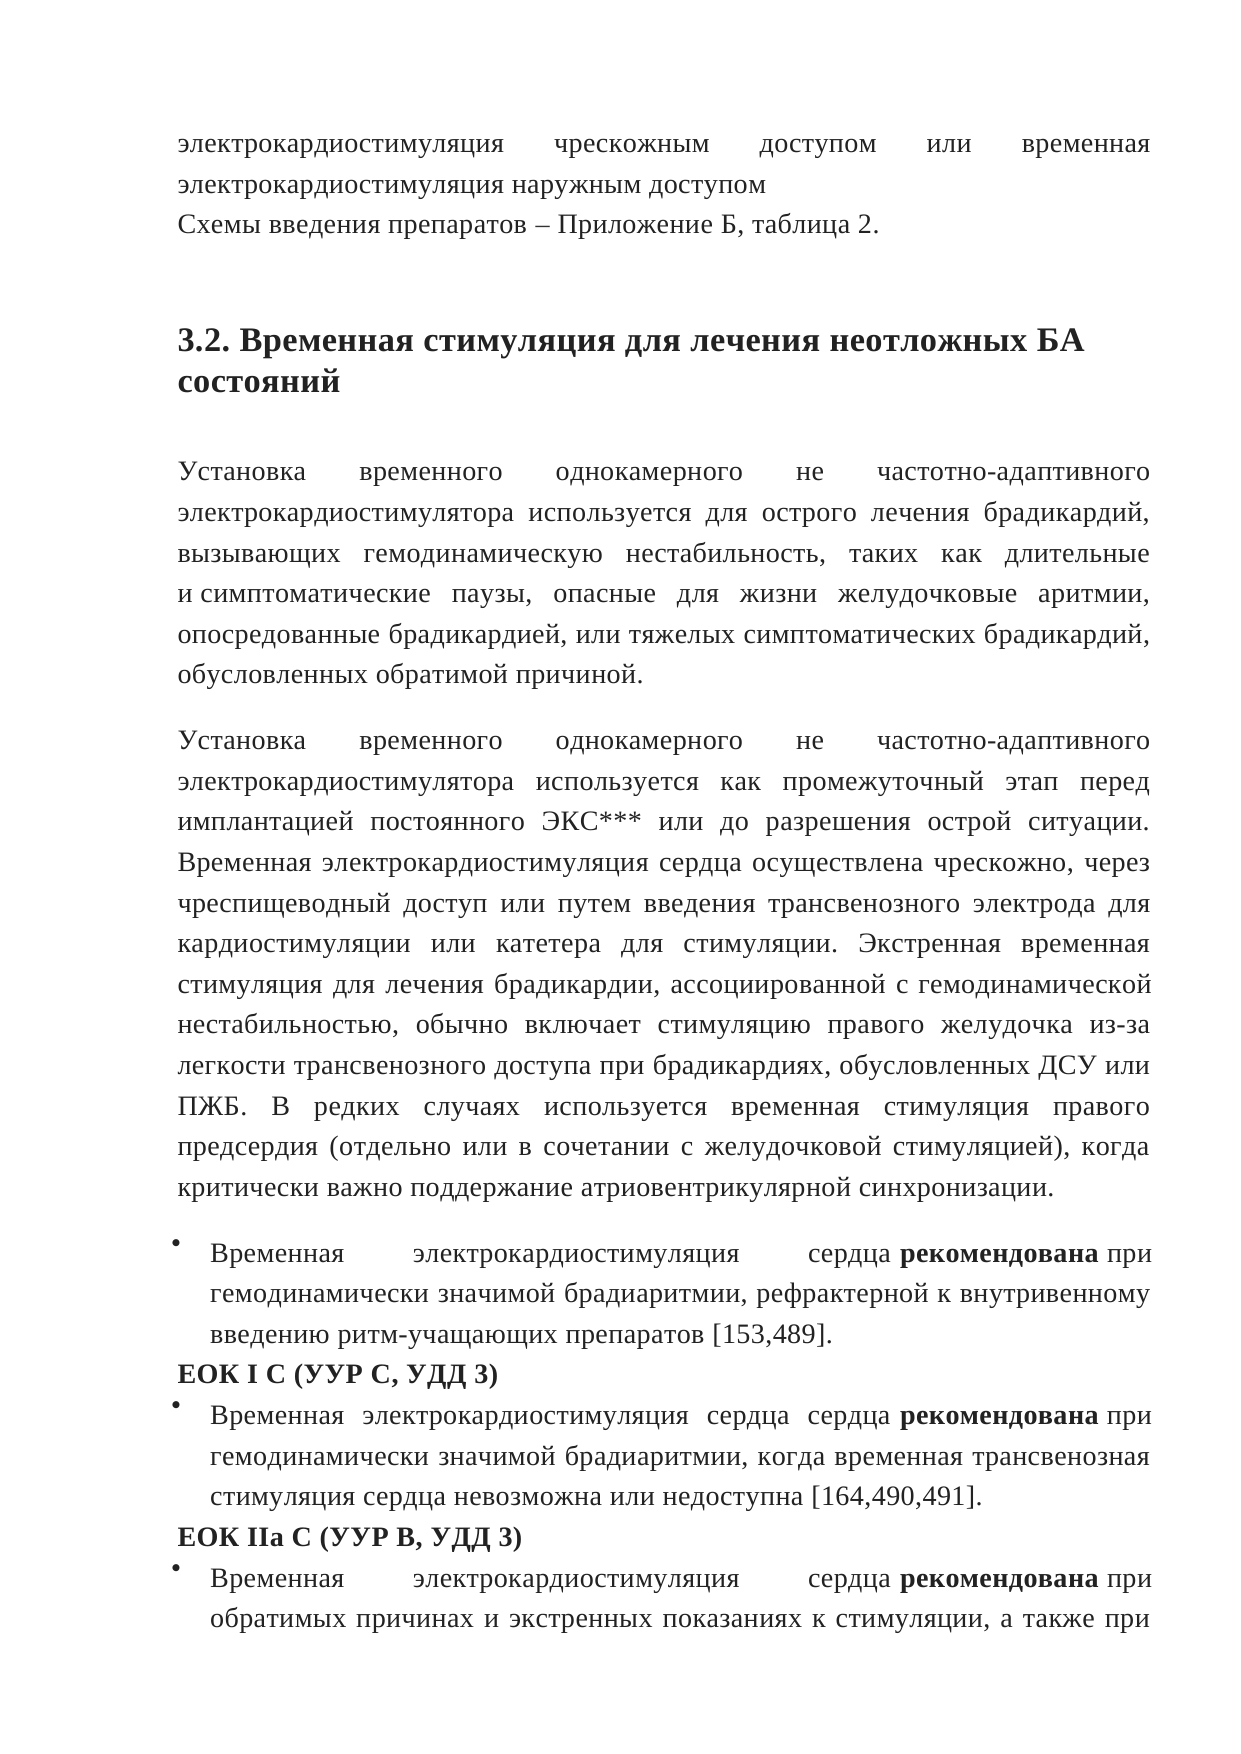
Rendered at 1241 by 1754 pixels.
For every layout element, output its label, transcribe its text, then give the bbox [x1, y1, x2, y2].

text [177, 118, 1152, 199]
list Временная электрокардиостимуляция сердца рекомендована при гемодинамически значимой брадиаритмии, рефрактерной к внутривенному введению ритм-учащающих препаратов [153,489]. [172, 1227, 1152, 1349]
text Установка временного однокамерного не частотно-адаптивного электрокардиостимулятора используется для острого лечения брадикардий, вызывающих гемодинамическую нестабильность, таких как длительные и симптоматические паузы, опасные для жизни желудочковые аритмии, опосредованные брадикардией, или тяжелых симптоматических брадикардий, обусловленных обратимой причиной. [177, 446, 1152, 690]
text 3.2. Временная стимуляция для лечения неотложных БА состояний [177, 318, 1152, 399]
list Временная электрокардиостимуляция сердца сердца рекомендована при гемодинамически значимой брадиаритмии, когда временная трансвенозная стимуляция сердца невозможна или недоступна [164,490,491]. [172, 1390, 1152, 1512]
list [172, 1552, 1152, 1634]
text ЕОК IIa C (УУР В, УДД 3) [177, 1512, 1152, 1552]
text ЕОК I С (УУР С, УДД 3) [177, 1349, 1152, 1390]
text Установка временного однокамерного не частотно-адаптивного электрокардиостимулятора используется как промежуточный этап перед имплантацией постоянного ЭКС*** или до разрешения острой ситуации. Временная электрокардиостимуляция сердца осуществлена чрескожно, через чреспищеводный доступ или путем введения трансвенозного электрода для кардиостимуляции или катетера для стимуляции. Экстренная временная стимуляция для лечения брадикардии, ассоциированной с гемодинамической нестабильностью, обычно включает стимуляцию правого желудочка из-за легкости трансвенозного доступа при брадикардиях, обусловленных ДСУ или ПЖБ. В редких случаях используется временная стимуляция правого предсердия (отдельно или в сочетании с желудочковой стимуляцией), когда критически важно поддержание атриовентрикулярной синхронизации. [177, 715, 1152, 1202]
text Схемы введения препаратов – Приложение Б, таблица 2. [177, 199, 1152, 240]
